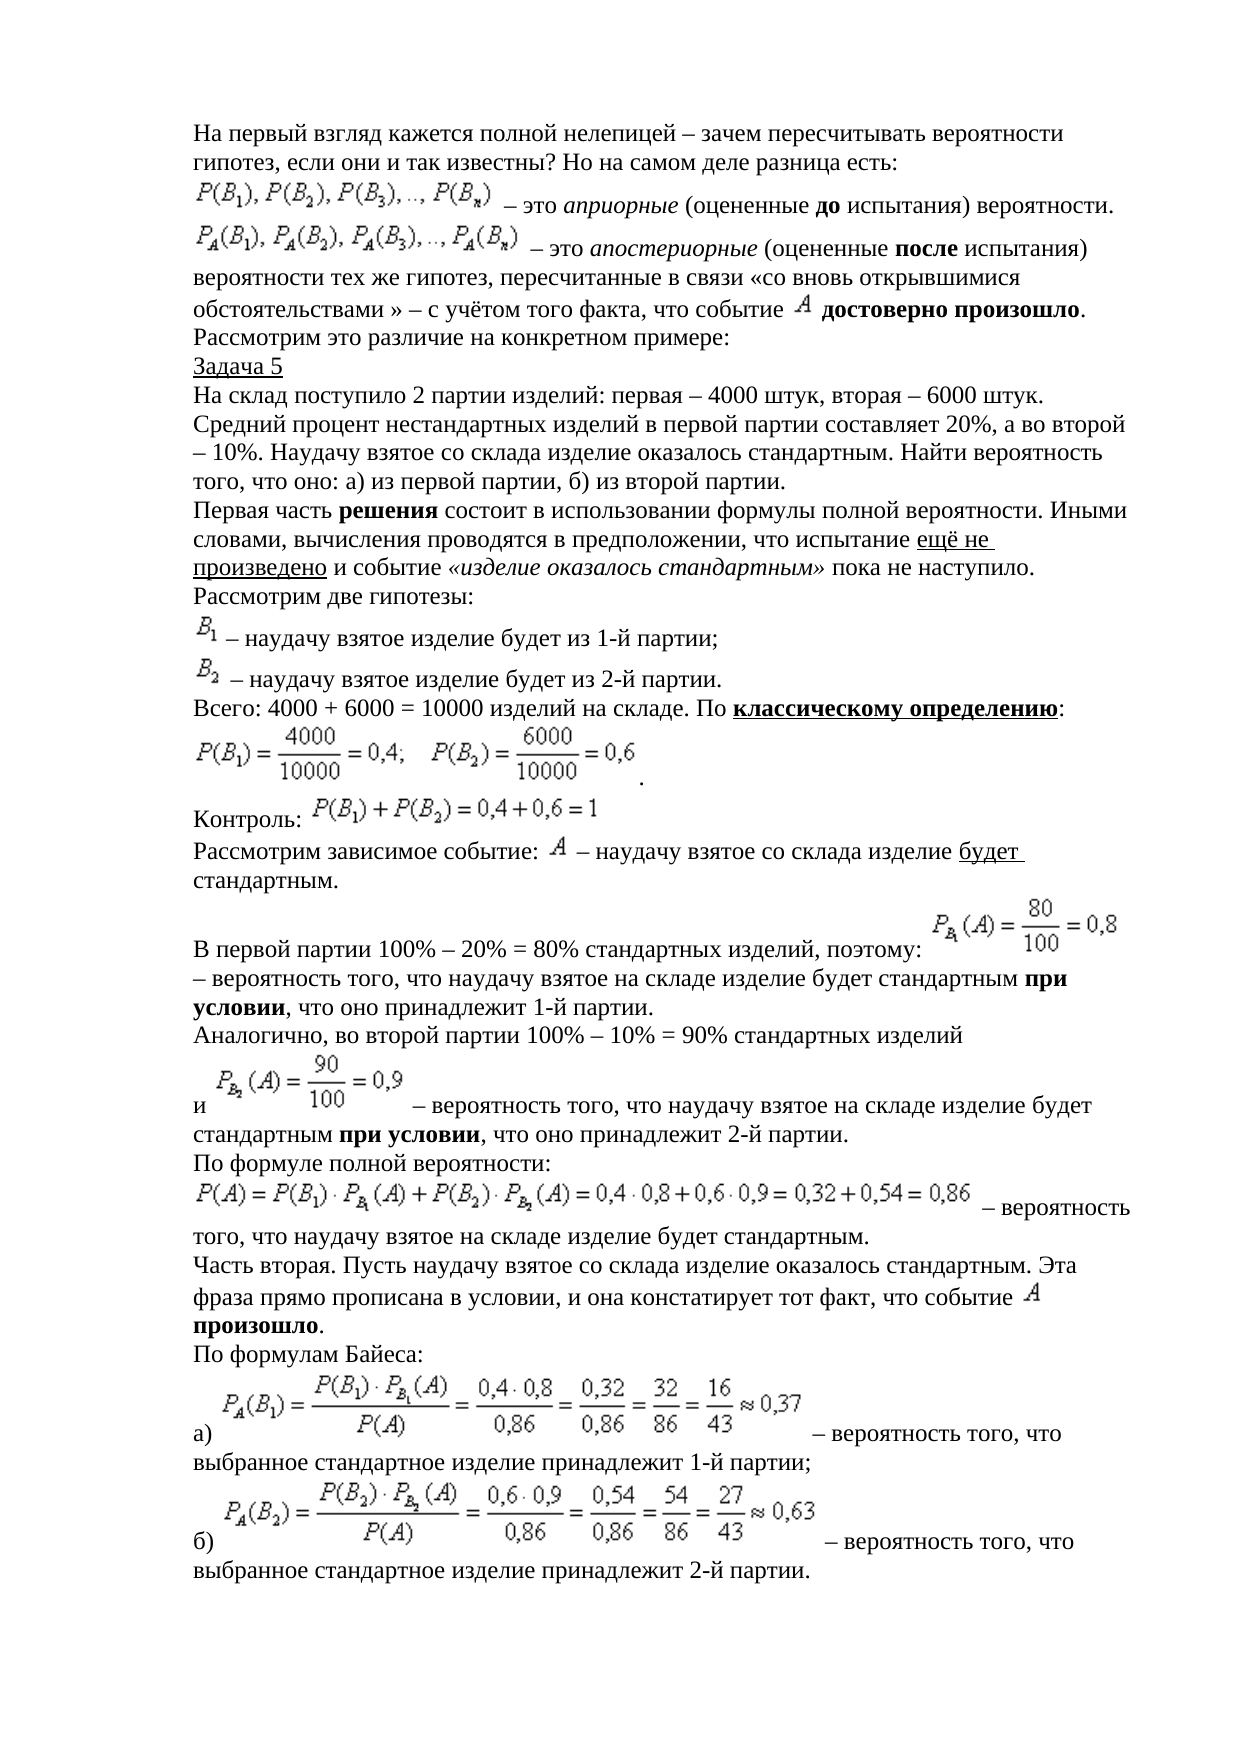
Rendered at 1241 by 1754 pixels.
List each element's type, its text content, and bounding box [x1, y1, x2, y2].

text Часть вторая. Пусть наудачу взятое со склада изделие оказалось стандартным. Эта фраза прямо прописана в условии, и она констатирует тот факт, что событие произошло. [193, 1250, 1136, 1339]
text Рассмотрим две гипотезы: – наудачу взятое изделие будет из 1-й партии; – наудачу взятое изделие будет из 2-й партии. [193, 581, 1136, 693]
text Задача 5 [193, 351, 1136, 380]
picture [212, 1049, 407, 1114]
text По формулам Байеса: [193, 1339, 1136, 1368]
text Аналогично, во второй партии 100% – 10% = 90% стандартных изделий и – вероятность того, что наудачу взятое на складе изделие будет стандартным при условии, что оно принадлежит 2-й партии. [193, 1021, 1136, 1148]
text На первый взгляд кажется полной нелепицей – зачем пересчитывать вероятности гипотез, если они и так известны? Но на самом деле разница есть: [193, 118, 1136, 176]
text Рассмотрим зависимое событие: – наудачу взятое со склада изделие будет стандартным. [193, 833, 1136, 893]
text В первой партии 100% – 20% = 80% стандартных изделий, поэтому: – вероятность того, что наудачу взятое на складе изделие будет стандартным при условии, что оно принадлежит 1-й партии. [193, 893, 1136, 1021]
picture [218, 1368, 807, 1442]
picture [220, 1475, 819, 1550]
text На склад поступило 2 партии изделий: первая – 4000 штук, вторая – 6000 штук. Средний процент нестандартных изделий в первой партии составляет 20%, а во второй – 10%. Наудачу взятое со склада изделие оказалось стандартным. Найти вероятность того, что оно: а) из первой партии, б) из второй партии. [193, 380, 1136, 495]
picture [545, 832, 571, 860]
picture [1019, 1278, 1045, 1306]
picture [928, 893, 1121, 958]
picture [192, 721, 639, 786]
picture [192, 609, 220, 646]
text – это апостериорные (оцененные после испытания) вероятности тех же гипотез, пересчитанные в связи «со вновь открывшимися обстоятельствами » – с учётом того факта, что событие достоверно произошло. [193, 219, 1136, 322]
text Первая часть решения состоит в использовании формулы полной вероятности. Иными словами, вычисления проводятся в предположении, что испытание ещё не произведено и событие «изделие оказалось стандартным» пока не наступило. [193, 495, 1136, 581]
picture [192, 175, 498, 214]
picture [790, 290, 816, 317]
picture [308, 791, 601, 828]
text Рассмотрим это различие на конкретном примере: [193, 322, 1136, 351]
picture [192, 651, 225, 688]
picture [192, 1176, 976, 1216]
picture [192, 218, 525, 257]
